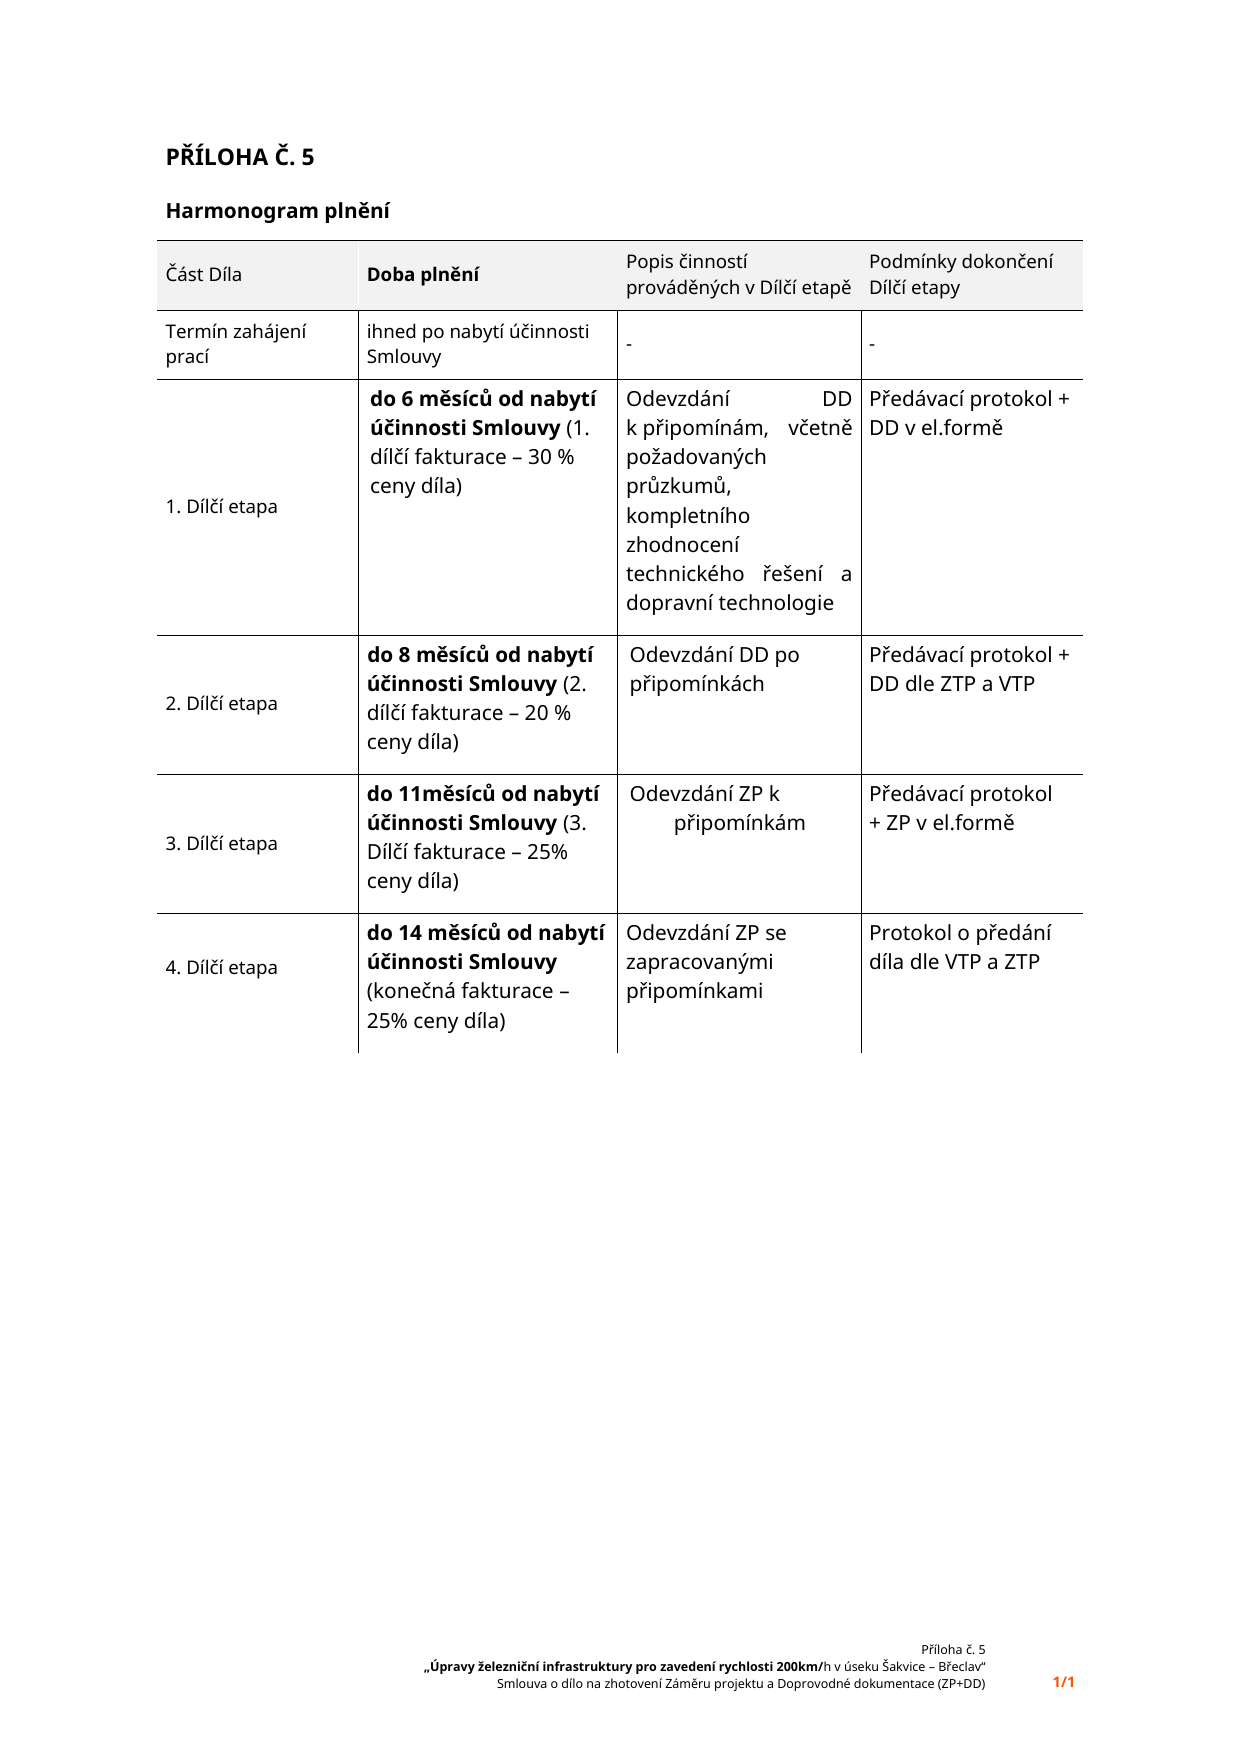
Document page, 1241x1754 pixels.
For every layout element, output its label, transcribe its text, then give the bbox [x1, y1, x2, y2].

table_cell Předávací protokol + DD dle ZTP a VTP [862, 636, 1083, 774]
table_cell 1. Dílčí etapa [157, 380, 358, 635]
table_cell do 6 měsíců od nabytí účinnosti Smlouvy (1. dílčí fakturace – 30 % ceny díla) [359, 380, 617, 635]
table_cell 2. Dílčí etapa [157, 636, 358, 774]
table_header Část Díla [157, 241, 358, 310]
table_cell Protokol o předání díla dle VTP a ZTP [862, 914, 1083, 1052]
text Harmonogram plnění [165, 197, 1075, 225]
table_header Popis činností prováděných v Dílčí etapě [618, 241, 861, 310]
table_cell do 11měsíců od nabytí účinnosti Smlouvy (3. Dílčí fakturace – 25% ceny díla) [359, 775, 617, 913]
table_cell 3. Dílčí etapa [157, 775, 358, 913]
table_header Podmínky dokončení Dílčí etapy [861, 241, 1083, 310]
table_cell Předávací protokol + ZP v el.formě [862, 775, 1083, 913]
table_cell Termín zahájení prací [157, 311, 358, 379]
table_cell ihned po nabytí účinnosti Smlouvy [359, 311, 617, 379]
table_cell Odevzdání ZP se zapracovanými připomínkami [618, 914, 861, 1052]
table_cell Odevzdání ZP k připomínkám [618, 775, 861, 913]
table_cell Předávací protokol + DD v el.formě [862, 380, 1083, 635]
table_cell Odevzdání DD k připomínám, včetně požadovaných průzkumů, kompletního zhodnocení technického řešení a dopravní technologie [618, 380, 861, 635]
table_cell Odevzdání DD po připomínkách [618, 636, 861, 774]
table_cell do 8 měsíců od nabytí účinnosti Smlouvy (2. dílčí fakturace – 20 % ceny díla) [359, 636, 617, 774]
table_cell 4. Dílčí etapa [157, 914, 358, 1052]
table_cell - [618, 311, 861, 379]
table_cell do 14 měsíců od nabytí účinnosti Smlouvy (konečná fakturace – 25% ceny díla) [359, 914, 617, 1052]
table_header Doba plnění [359, 241, 618, 310]
table_cell - [862, 311, 1083, 379]
text Příloha č. 5 [165, 141, 1075, 173]
